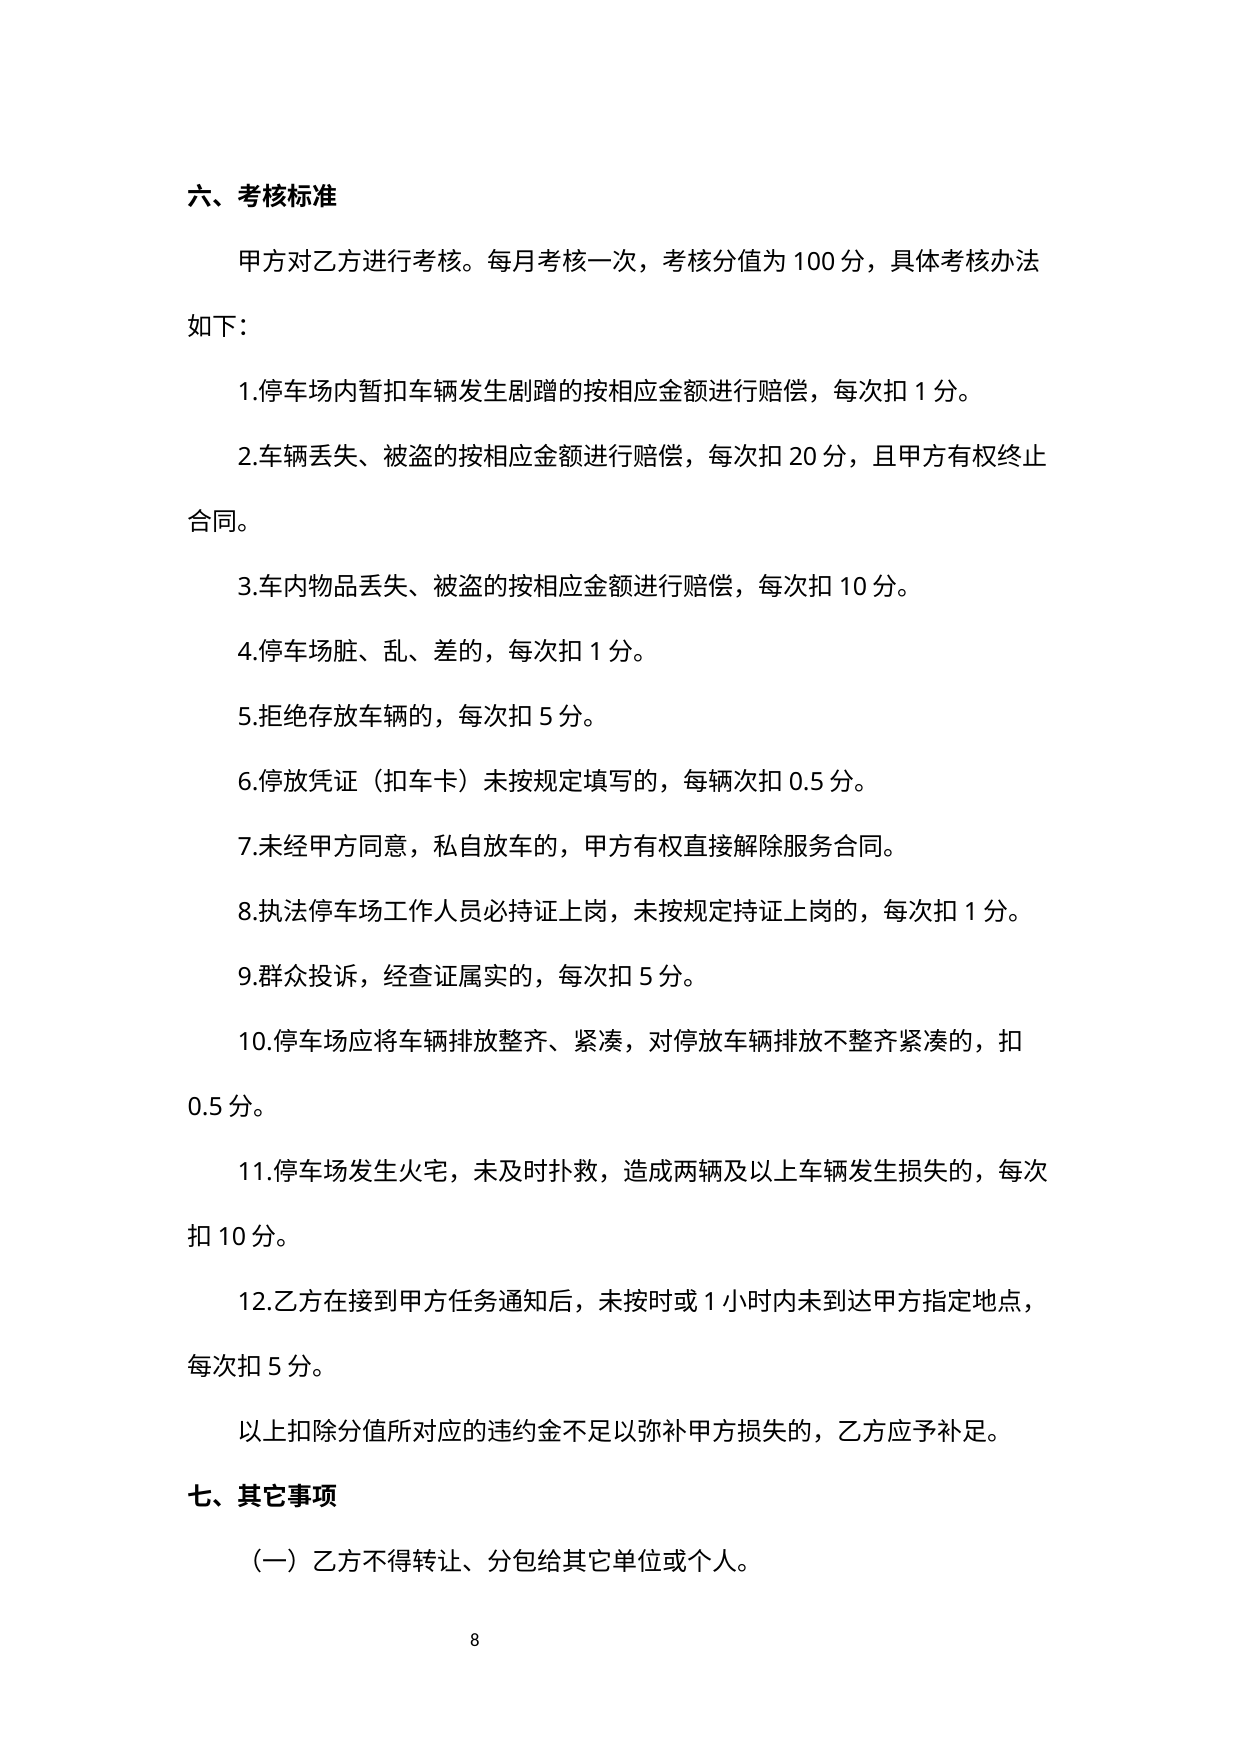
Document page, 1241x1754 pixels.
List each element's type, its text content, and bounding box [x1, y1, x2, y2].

text 6.停放凭证（扣车卡）未按规定填写的，每辆次扣0.5分。 [187, 747, 1053, 812]
text 7.未经甲方同意，私自放车的，甲方有权直接解除服务合同。 [187, 812, 1053, 877]
text 2.车辆丢失、被盗的按相应金额进行赔偿，每次扣20分，且甲方有权终止合同。 [187, 422, 1053, 552]
text 3.车内物品丢失、被盗的按相应金额进行赔偿，每次扣10分。 [187, 552, 1053, 617]
text 4.停车场脏、乱、差的，每次扣1分。 [187, 617, 1053, 682]
text 六、考核标准 [187, 162, 1053, 227]
text 5.拒绝存放车辆的，每次扣5分。 [187, 682, 1053, 747]
text 10.停车场应将车辆排放整齐、紧凑，对停放车辆排放不整齐紧凑的，扣0.5分。 [187, 1007, 1053, 1137]
text 11.停车场发生火宅，未及时扑救，造成两辆及以上车辆发生损失的，每次扣10分。 [187, 1137, 1053, 1267]
text 12.乙方在接到甲方任务通知后，未按时或1小时内未到达甲方指定地点，每次扣5分。 [187, 1267, 1053, 1397]
text 9.群众投诉，经查证属实的，每次扣5分。 [187, 942, 1053, 1007]
text 甲方对乙方进行考核。每月考核一次，考核分值为100分，具体考核办法如下： [187, 227, 1053, 357]
text （一）乙方不得转让、分包给其它单位或个人。 [187, 1527, 1053, 1592]
text 1.停车场内暂扣车辆发生剧蹭的按相应金额进行赔偿，每次扣1分。 [187, 357, 1053, 422]
text 以上扣除分值所对应的违约金不足以弥补甲方损失的，乙方应予补足。 [187, 1397, 1053, 1462]
text 8.执法停车场工作人员必持证上岗，未按规定持证上岗的，每次扣1分。 [187, 877, 1053, 942]
text 七、其它事项 [187, 1462, 1053, 1527]
